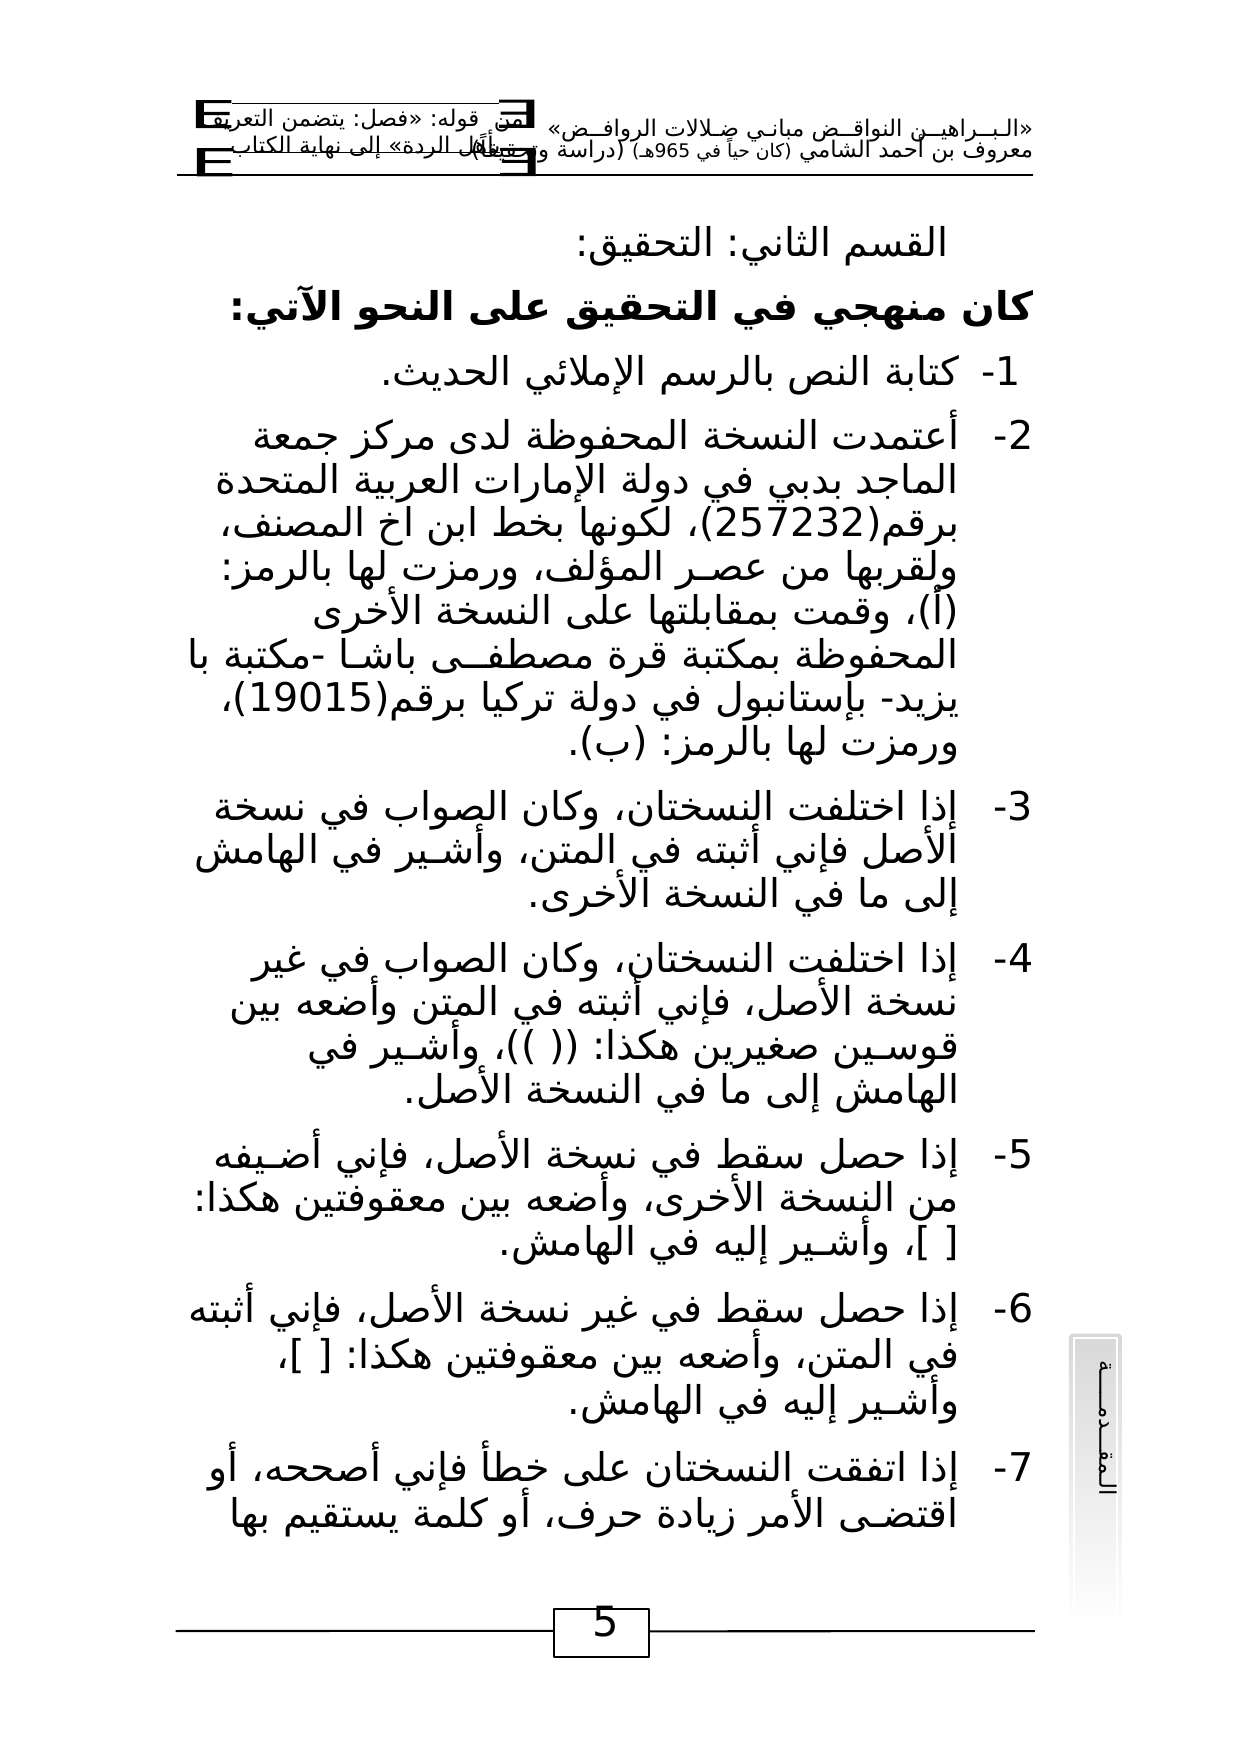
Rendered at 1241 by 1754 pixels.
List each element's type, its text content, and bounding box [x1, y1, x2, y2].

text القسم الثاني: التحقيق: [177, 221, 949, 265]
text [177, 1444, 1033, 1536]
text 2- أعتمدت النسخة المحفوظة لدى مركز جمعة الماجد بدبي في دولة الإمارات العربية المتحدة برقم(257232)، لكونها بخط ابن اخ المصنف، ولقربها من عصـر المؤلف، ورمزت لها بالرمز: (أ)، وقمت بمقابلتها على النسخة الأخرى المحفوظة بمكتبة قرة مصطفــى باشـا -مكتبة با يزيد- بإستانبول في دولة تركيا برقم(19015)، ورمزت لها بالرمز: (ب). [177, 415, 1033, 765]
text 1- كتابة النص بالرسم الإملائي الحديث. [177, 350, 1033, 394]
text 5- إذا حصل سقط في نسخة الأصل، فإني أضـيفه من النسخة الأخرى، وأضعه بين معقوفتين هكذا: [ ]، وأشـير إليه في الهامش. [177, 1133, 1033, 1264]
text 3- إذا اختلفت النسختان، وكان الصواب في نسخة الأصل فإني أثبته في المتن، وأشـير في الهامش إلى ما في النسخة الأخرى. [177, 786, 1033, 917]
text 6- إذا حصل سقط في غير نسخة الأصل، فإني أثبته في المتن، وأضعه بين معقوفتين هكذا: [ ]، وأشـير إليه في الهامش. [177, 1285, 1033, 1423]
text كان منهجي في التحقيق على النحو الآتي: [177, 286, 1033, 329]
text 4- إذا اختلفت النسختان، وكان الصواب في غير نسخة الأصل، فإني أثبته في المتن وأضعه بين قوسـين صغيرين هكذا: (( ))، وأشـير في الهامش إلى ما في النسخة الأصل. [177, 938, 1033, 1112]
